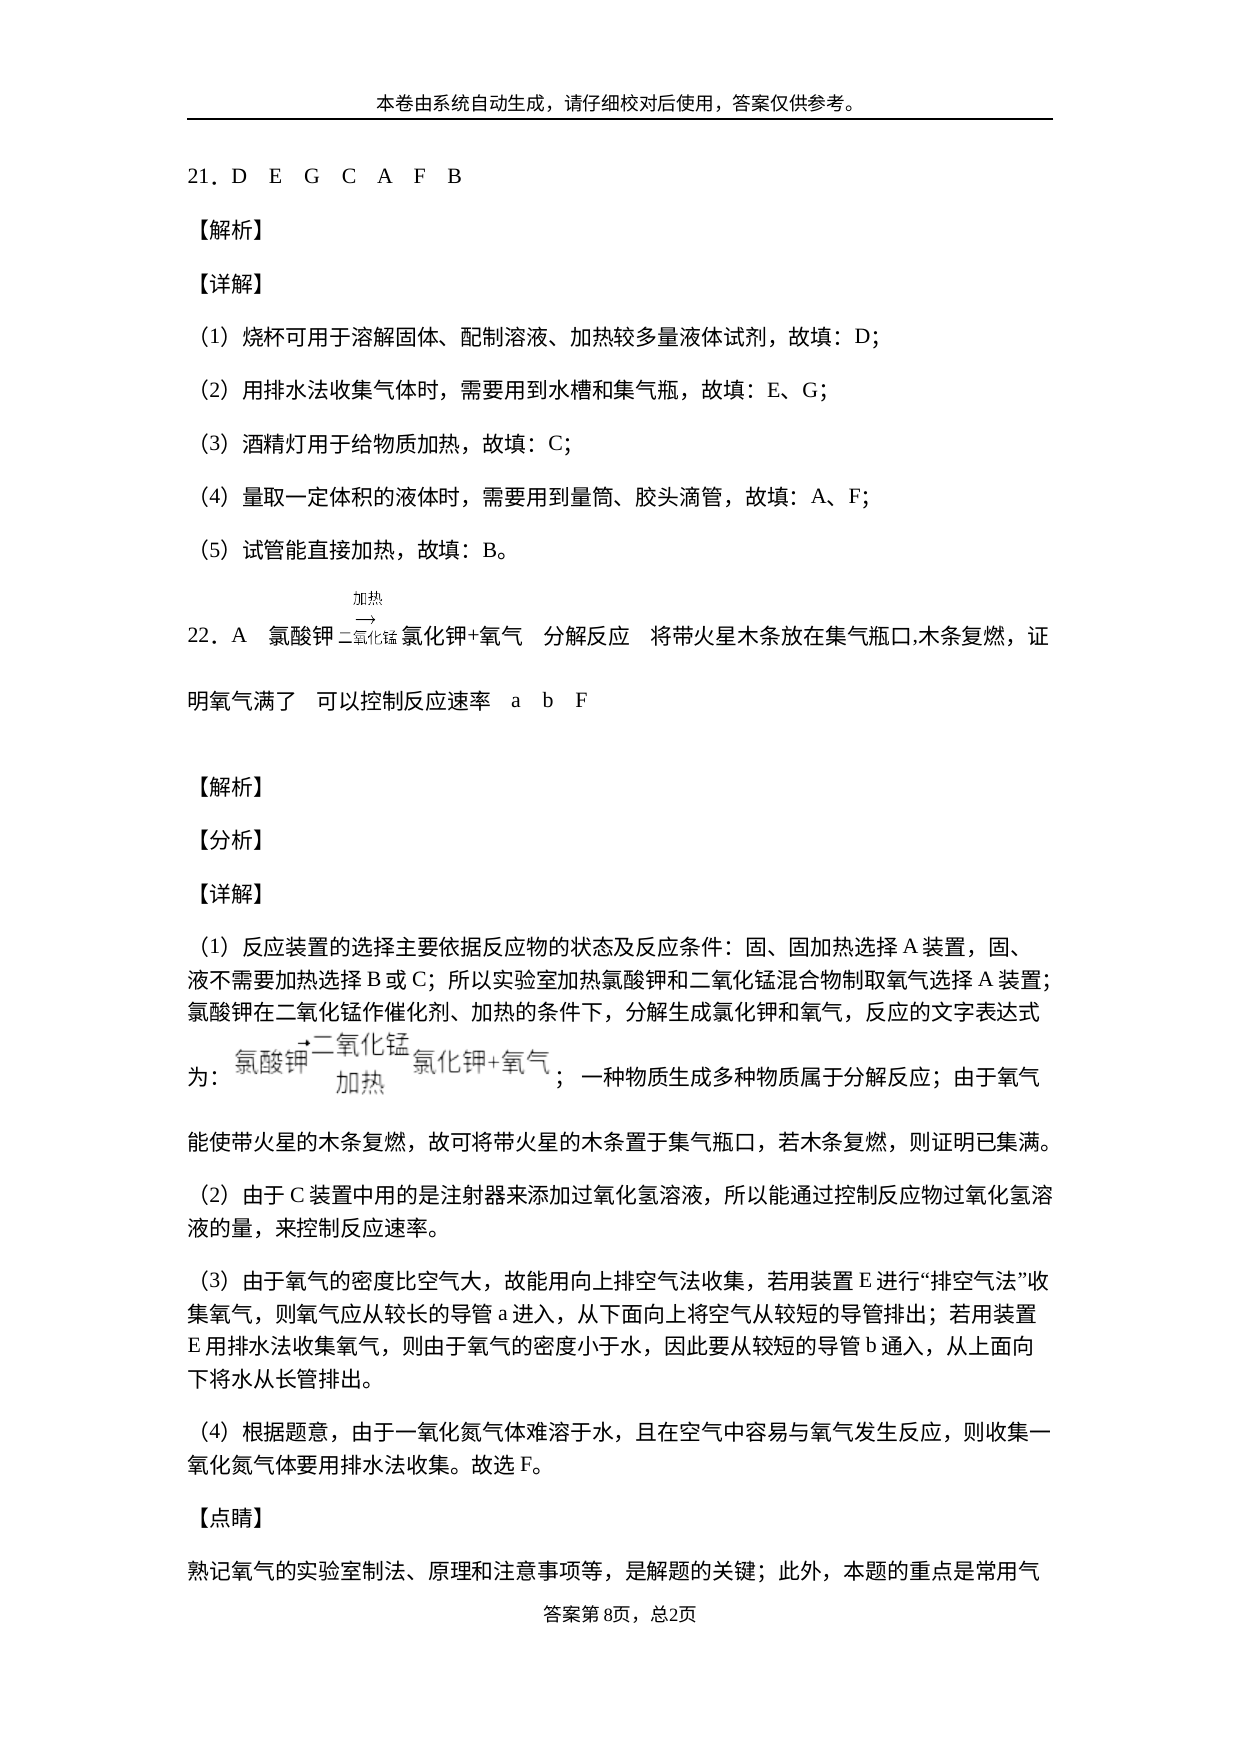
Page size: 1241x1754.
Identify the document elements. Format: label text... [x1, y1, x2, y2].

text 【点睛】 [187, 1501, 1053, 1533]
text 【分析】 [187, 823, 1053, 856]
text 21．D E G C A F B [187, 160, 1053, 192]
text 【解析】 [187, 213, 1053, 246]
text 22．A 氯酸钾氯化钾+氧气 分解反应 将带火星木条放在集气瓶口,木条复燃，证明氧气满了 可以控制反应速率 a b F [187, 586, 1053, 749]
text 【详解】 [187, 876, 1053, 909]
text （3）酒精灯用于给物质加热，故填：C； [187, 426, 1053, 459]
text （3）由于氧气的密度比空气大，故能用向上排空气法收集，若用装置E进行“排空气法”收集氧气，则氧气应从较长的导管a进入，从下面向上将空气从较短的导管排出；若用装置E用排水法收集氧气，则由于氧气的密度小于水，因此要从较短的导管b通入，从上面向下将水从长管排出。 [187, 1264, 1053, 1394]
text 【解析】 [187, 770, 1053, 802]
text 【详解】 [187, 266, 1053, 299]
text （5）试管能直接加热，故填：B。 [187, 533, 1053, 566]
text （4）量取一定体积的液体时，需要用到量筒、胶头滴管，故填：A、F； [187, 480, 1053, 512]
text （4）根据题意，由于一氧化氮气体难溶于水，且在空气中容易与氧气发生反应，则收集一氧化氮气体要用排水法收集。故选F。 [187, 1415, 1053, 1480]
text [187, 1554, 1053, 1586]
text （2）由于C装置中用的是注射器来添加过氧化氢溶液，所以能通过控制反应物过氧化氢溶液的量，来控制反应速率。 [187, 1178, 1053, 1243]
text （1）反应装置的选择主要依据反应物的状态及反应条件：固、固加热选择A装置，固、液不需要加热选择B或C；所以实验室加热氯酸钾和二氧化锰混合物制取氧气选择A装置；氯酸钾在二氧化锰作催化剂、加热的条件下，分解生成氯化钾和氧气，反应的文字表达式为：； 一种物质生成多种物质属于分解反应；由于氧气能使带火星的木条复燃，故可将带火星的木条置于集气瓶口，若木条复燃，则证明已集满。 [187, 930, 1053, 1157]
text （2）用排水法收集气体时，需要用到水槽和集气瓶，故填：E、G； [187, 373, 1053, 406]
text （1）烧杯可用于溶解固体、配制溶液、加热较多量液体试剂，故填：D； [187, 320, 1053, 352]
